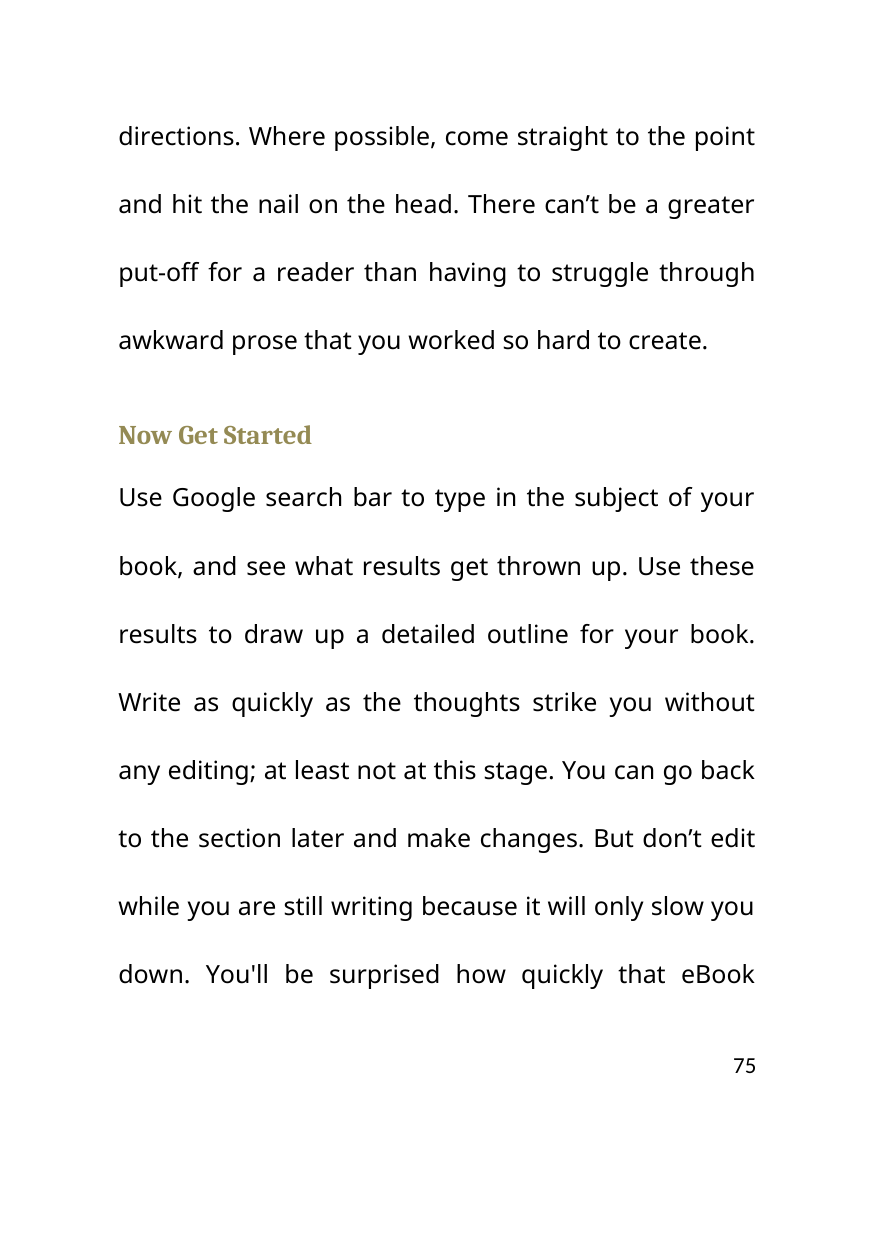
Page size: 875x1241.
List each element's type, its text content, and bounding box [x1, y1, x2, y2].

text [118, 480, 756, 991]
text Now Get Started [118, 420, 756, 451]
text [118, 118, 756, 357]
